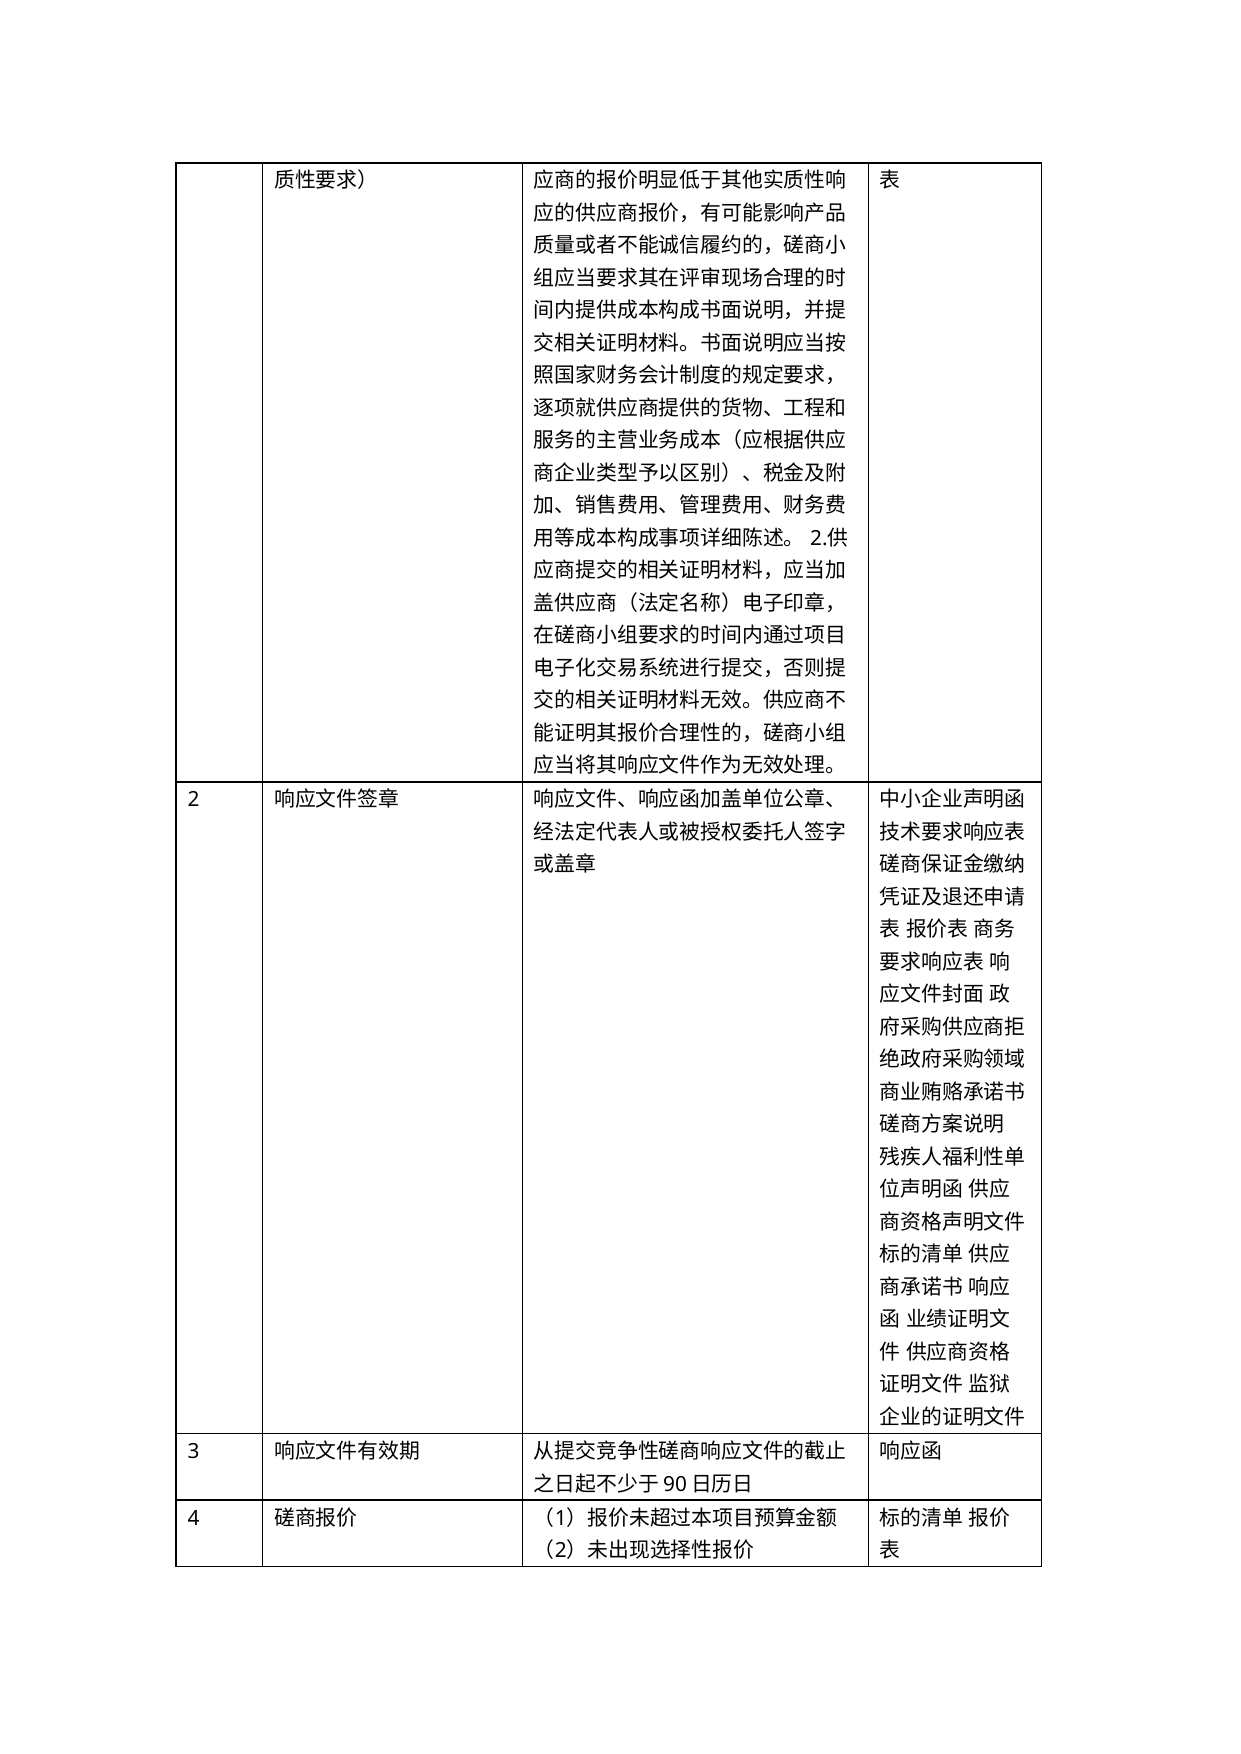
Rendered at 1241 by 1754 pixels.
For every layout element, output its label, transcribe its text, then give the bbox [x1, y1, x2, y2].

table_cell 响应文件、响应函加盖单位公章、经法定代表人或被授权委托人签字或盖章 [523, 783, 868, 1433]
table_cell 标的清单 报价表 [869, 164, 1041, 781]
table_cell 2 [177, 783, 262, 1433]
table_cell 响应文件有效期 [263, 1434, 522, 1499]
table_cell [523, 164, 868, 781]
table_cell 1 [177, 164, 262, 781]
table_cell 不正当竞争预防措施（实质性要求） [263, 164, 522, 781]
table_cell 从提交竞争性磋商响应文件的截止之日起不少于90日历日 [523, 1434, 868, 1499]
table_cell 中小企业声明函 技术要求响应表 磋商保证金缴纳凭证及退还申请表 报价表 商务要求响应表 响应文件封面 政府采购供应商拒绝政府采购领域商业贿赂承诺书 磋商方案说明 残疾人福利性单位声明函 供应商资格声明文件 标的清单 供应商承诺书 响应函 业绩证明文件 供应商资格证明文件 监狱企业的证明文件 [869, 783, 1041, 1433]
table_cell 磋商报价 [263, 1501, 522, 1566]
table_cell 3 [177, 1434, 262, 1499]
table_cell 响应函 [869, 1434, 1041, 1499]
table_cell 4 [177, 1501, 262, 1566]
table_cell 响应文件签章 [263, 783, 522, 1433]
table_cell 标的清单 报价表 [869, 1501, 1041, 1566]
table_cell （1）报价未超过本项目预算金额 （2）未出现选择性报价 [523, 1501, 868, 1566]
